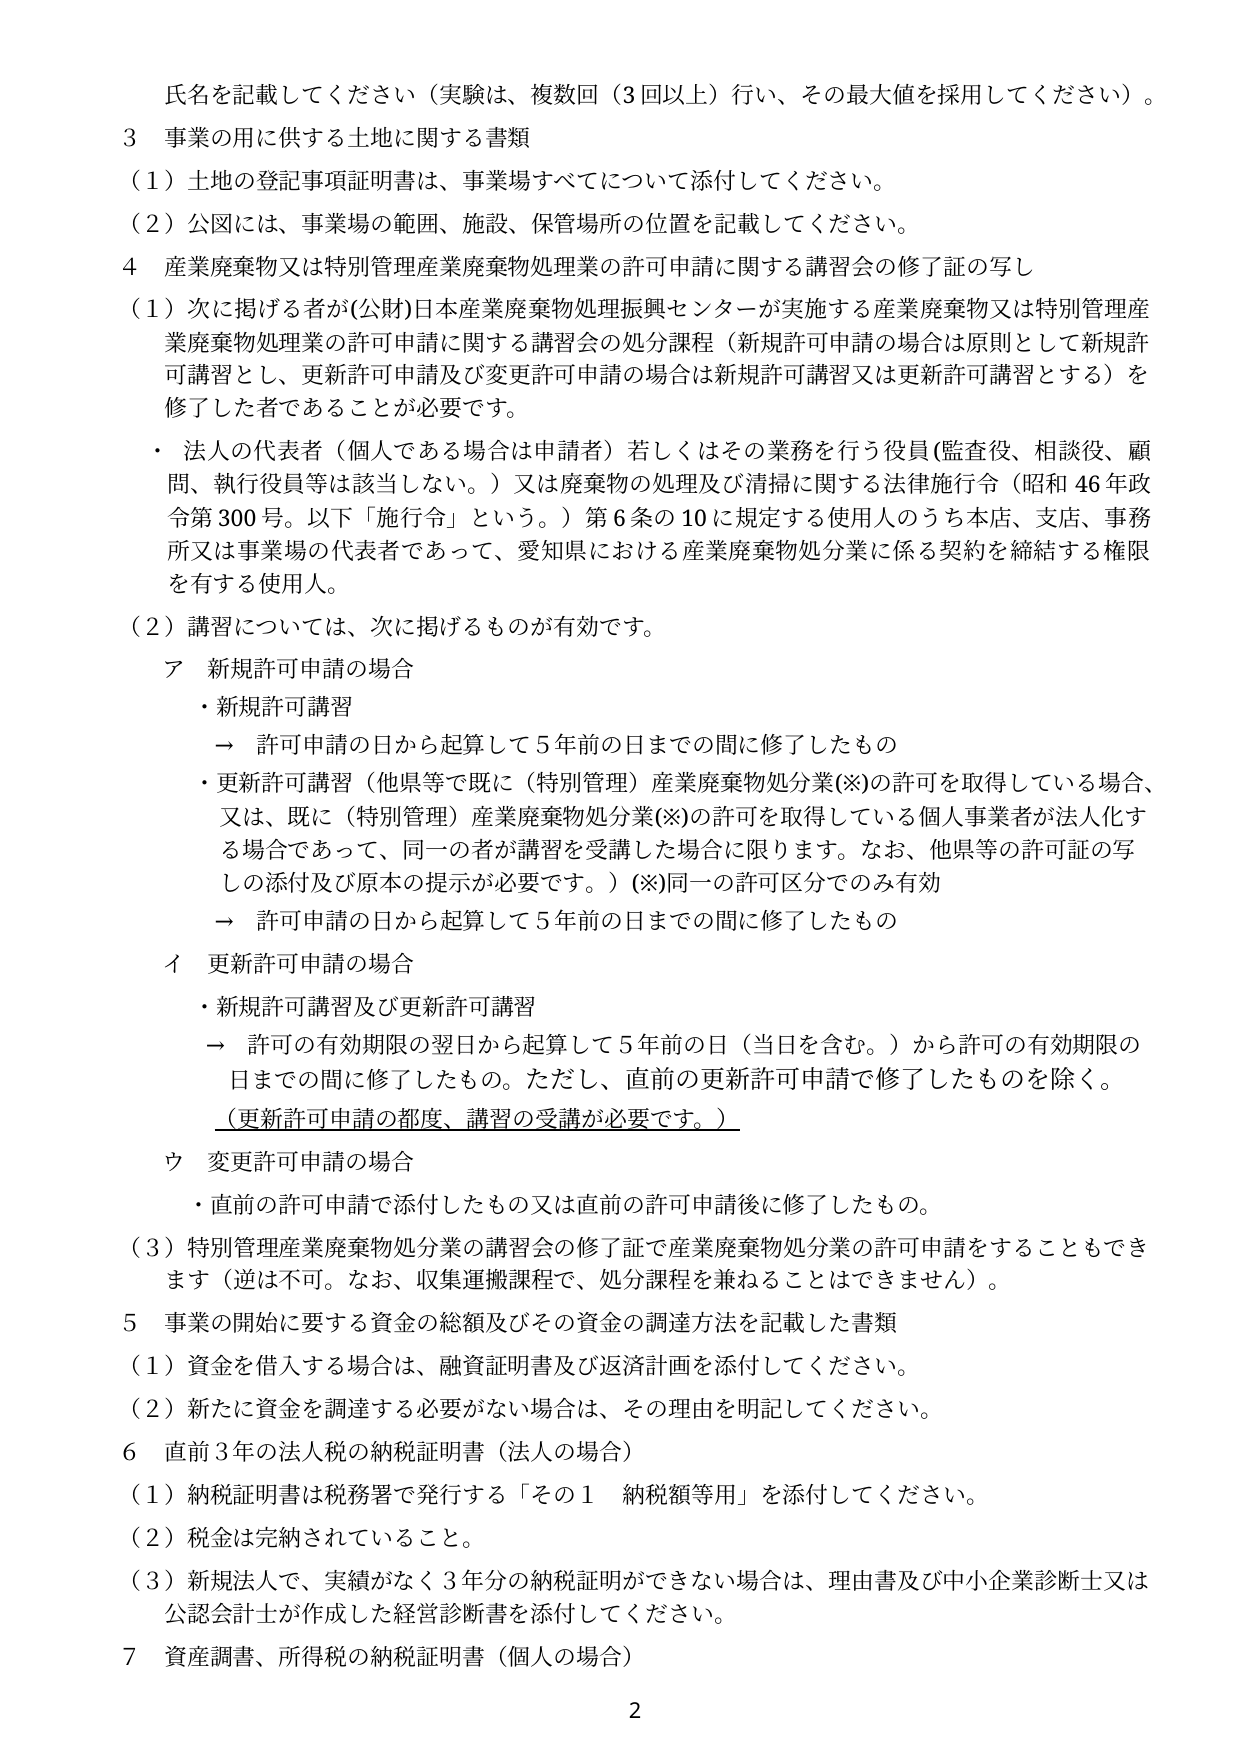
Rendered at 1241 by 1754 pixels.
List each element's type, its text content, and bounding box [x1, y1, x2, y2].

text ６ 直前３年の法人税の納税証明書（法人の場合） [118, 1434, 1152, 1467]
text ・新規許可講習及び更新許可講習 [193, 989, 1152, 1022]
text → 許可申請の日から起算して５年前の日までの間に修了したもの [214, 903, 1152, 936]
text ・新規許可講習 [193, 689, 1152, 722]
text （２）税金は完納されていること。 [118, 1520, 1152, 1553]
text ５ 事業の開始に要する資金の総額及びその資金の調達方法を記載した書類 [118, 1305, 1152, 1338]
text ４ 産業廃棄物又は特別管理産業廃棄物処理業の許可申請に関する講習会の修了証の写し [118, 249, 1152, 282]
text （３）特別管理産業廃棄物処分業の講習会の修了証で産業廃棄物処分業の許可申請をすることもできます（逆は不可。なお、収集運搬課程で、処分課程を兼ねることはできません）。 [118, 1229, 1152, 1295]
text （２）講習については、次に掲げるものが有効です。 [118, 609, 1152, 642]
text （更新許可申請の都度、講習の受講が必要です。） [214, 1101, 1152, 1134]
text ・更新許可講習（他県等で既に（特別管理）産業廃棄物処分業(※)の許可を取得している場合、又は、既に（特別管理）産業廃棄物処分業(※)の許可を取得している個人事業者が法人化する場合であって、同一の者が講習を受講した場合に限ります。なお、他県等の許可証の写しの添付及び原本の提示が必要です。）(※)同一の許可区分でのみ有効 [193, 766, 1152, 898]
text → 許可の有効期限の翌日から起算して５年前の日（当日を含む。）から許可の有効期限の日までの間に修了したもの。ただし、直前の更新許可申請で修了したものを除く。 [206, 1027, 1152, 1096]
text （２）新たに資金を調達する必要がない場合は、その理由を明記してください。 [118, 1391, 1152, 1424]
text ３ 事業の用に供する土地に関する書類 [118, 120, 1152, 153]
text イ 更新許可申請の場合 [162, 946, 1152, 979]
text → 許可申請の日から起算して５年前の日までの間に修了したもの [214, 727, 1152, 761]
text （１）土地の登記事項証明書は、事業場すべてについて添付してください。 [118, 163, 1152, 196]
text ウ 変更許可申請の場合 [162, 1144, 1152, 1177]
text （２）公図には、事業場の範囲、施設、保管場所の位置を記載してください。 [118, 206, 1152, 239]
text （１）納税証明書は税務署で発行する「その１ 納税額等用」を添付してください。 [118, 1477, 1152, 1510]
text ７ 資産調書、所得税の納税証明書（個人の場合） [118, 1639, 1152, 1672]
list 法人の代表者（個人である場合は申請者）若しくはその業務を行う役員(監査役、相談役、顧問、執行役員等は該当しない。）又は廃棄物の処理及び清掃に関する法律施行令（昭和46年政令第300号。以下「施行令」という。）第6条の10に規定する使用人のうち本店、支店、事務所又は事業場の代表者であって、愛知県における産業廃棄物処分業に係る契約を締結する権限を有する使用人。 [146, 433, 1152, 599]
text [118, 77, 1152, 110]
text ア 新規許可申請の場合 [162, 652, 1152, 684]
text （１）資金を借入する場合は、融資証明書及び返済計画を添付してください。 [118, 1348, 1152, 1381]
text （３）新規法人で、実績がなく３年分の納税証明ができない場合は、理由書及び中小企業診断士又は公認会計士が作成した経営診断書を添付してください。 [118, 1563, 1152, 1629]
text ・直前の許可申請で添付したもの又は直前の許可申請後に修了したもの。 [118, 1187, 1152, 1219]
text （１）次に掲げる者が(公財)日本産業廃棄物処理振興センターが実施する産業廃棄物又は特別管理産業廃棄物処理業の許可申請に関する講習会の処分課程（新規許可申請の場合は原則として新規許可講習とし、更新許可申請及び変更許可申請の場合は新規許可講習又は更新許可講習とする）を修了した者であることが必要です。 [118, 292, 1152, 423]
